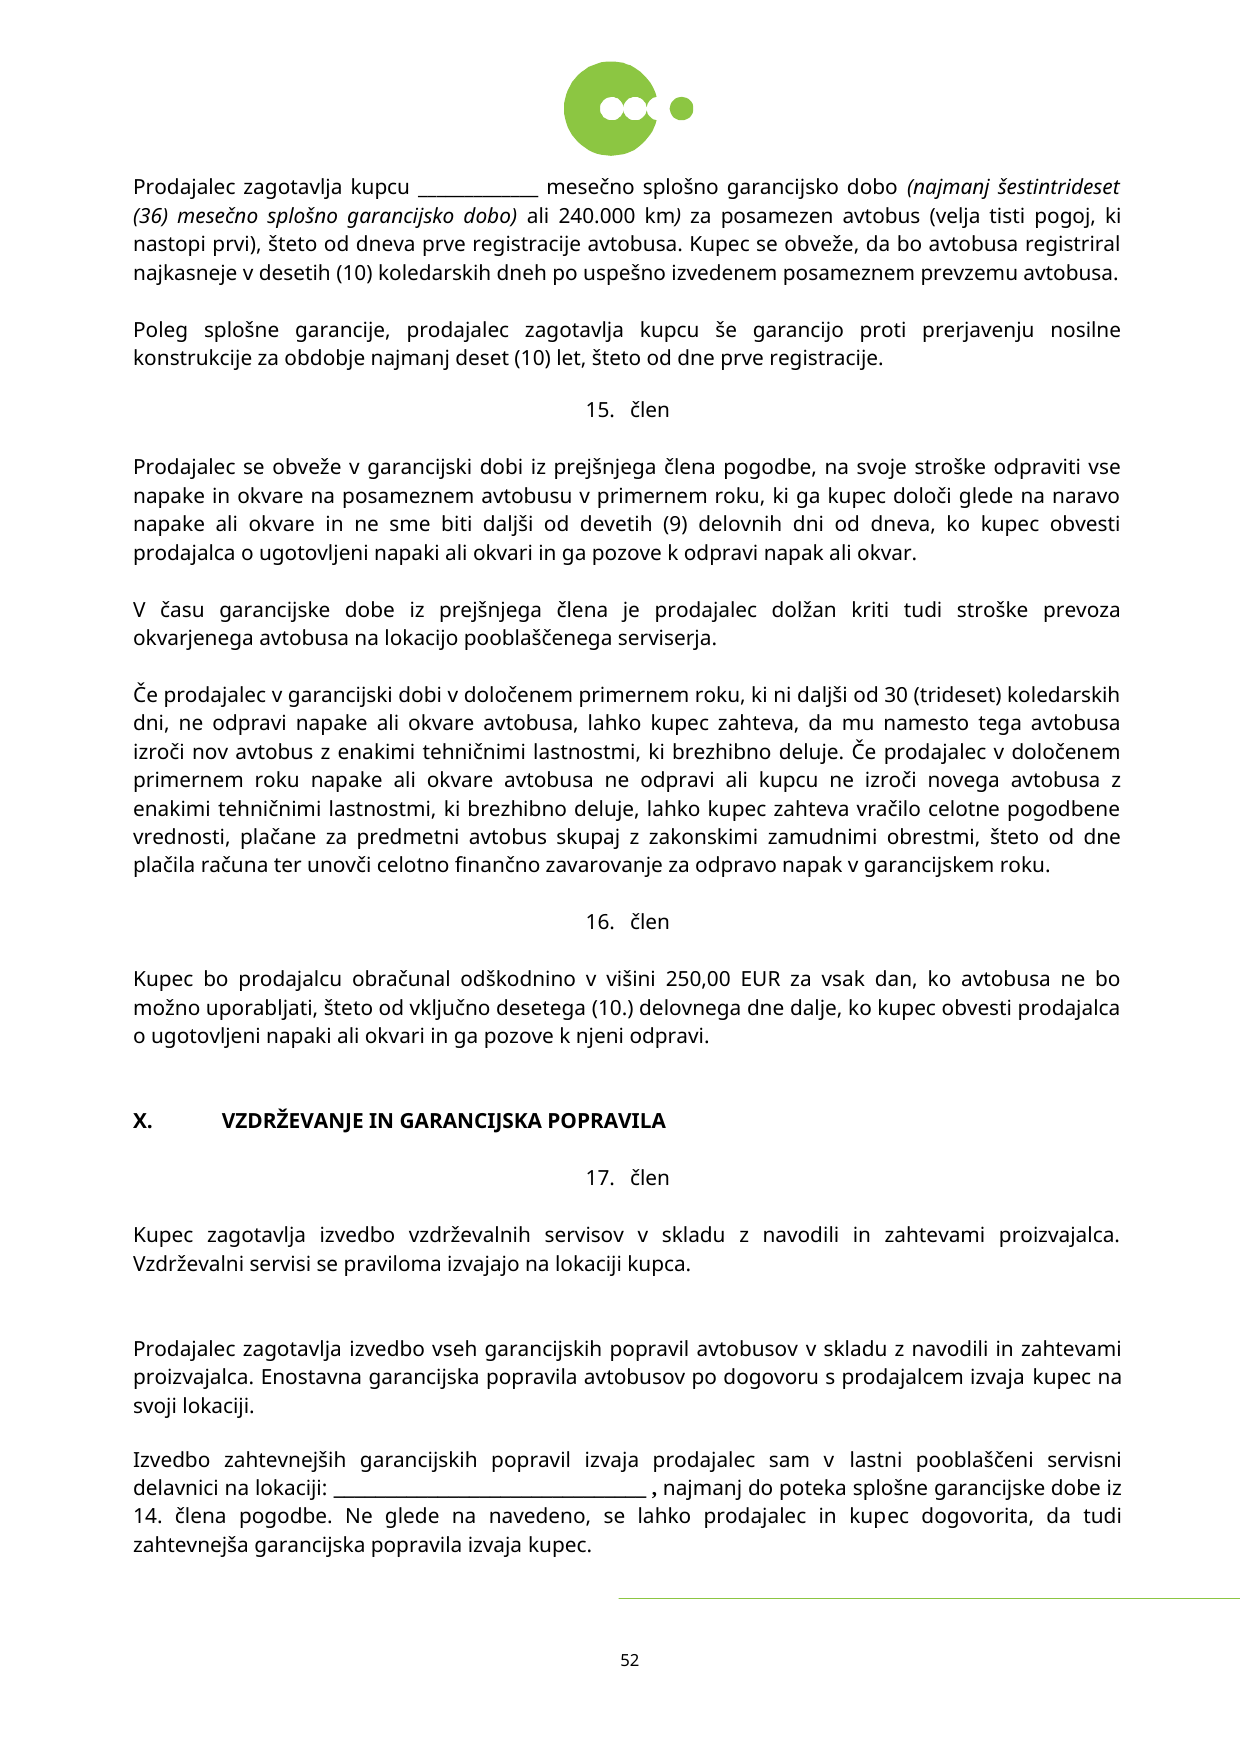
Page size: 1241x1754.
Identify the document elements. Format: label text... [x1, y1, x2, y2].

text V času garancijske dobe iz prejšnjega člena je prodajalec dolžan kriti tudi stroške prevoza okvarjenega avtobusa na lokacijo pooblaščenega serviserja. [133, 595, 1122, 652]
text Kupec bo prodajalcu obračunal odškodnino v višini 250,00 EUR za vsak dan, ko avtobusa ne bo možno uporabljati, šteto od vključno desetega (10.) delovnega dne dalje, ko kupec obvesti prodajalca o ugotovljeni napaki ali okvari in ga pozove k njeni odpravi. [133, 964, 1122, 1050]
list člen [133, 907, 1122, 936]
text Prodajalec zagotavlja izvedbo vseh garancijskih popravil avtobusov v skladu z navodili in zahtevami proizvajalca. Enostavna garancijska popravila avtobusov po dogovoru s prodajalcem izvaja kupec na svoji lokaciji. [133, 1334, 1122, 1419]
list VZDRŽEVANJE IN GARANCIJSKA POPRAVILA [133, 1107, 1122, 1135]
text Poleg splošne garancije, prodajalec zagotavlja kupcu še garancijo proti prerjavenju nosilne konstrukcije za obdobje najmanj deset (10) let, šteto od dne prve registracije. [133, 315, 1122, 372]
text Prodajalec zagotavlja kupcu _____________ mesečno splošno garancijsko dobo (najmanj šestintrideset (36) mesečno splošno garancijsko dobo) ali 240.000 km) za posamezen avtobus (velja tisti pogoj, ki nastopi prvi), šteto od dneva prve registracije avtobusa. Kupec se obveže, da bo avtobusa registriral najkasneje v desetih (10) koledarskih dneh po uspešno izvedenem posameznem prevzemu avtobusa. [133, 172, 1122, 286]
text Izvedbo zahtevnejših garancijskih popravil izvaja prodajalec sam v lastni pooblaščeni servisni delavnici na lokaciji: ______________________________ , najmanj do poteka splošne garancijske dobe iz 14. člena pogodbe. Ne glede na navedeno, se lahko prodajalec in kupec dogovorita, da tudi zahtevnejša garancijska popravila izvaja kupec. [133, 1445, 1122, 1558]
text Če prodajalec v garancijski dobi v določenem primernem roku, ki ni daljši od 30 (trideset) koledarskih dni, ne odpravi napake ali okvare avtobusa, lahko kupec zahteva, da mu namesto tega avtobusa izroči nov avtobus z enakimi tehničnimi lastnostmi, ki brezhibno deluje. Če prodajalec v določenem primernem roku napake ali okvare avtobusa ne odpravi ali kupcu ne izroči novega avtobusa z enakimi tehničnimi lastnostmi, ki brezhibno deluje, lahko kupec zahteva vračilo celotne pogodbene vrednosti, plačane za predmetni avtobus skupaj z zakonskimi zamudnimi obrestmi, šteto od dne plačila računa ter unovči celotno finančno zavarovanje za odpravo napak v garancijskem roku. [133, 680, 1122, 879]
text Prodajalec se obveže v garancijski dobi iz prejšnjega člena pogodbe, na svoje stroške odpraviti vse napake in okvare na posameznem avtobusu v primernem roku, ki ga kupec določi glede na naravo napake ali okvare in ne sme biti daljši od devetih (9) delovnih dni od dneva, ko kupec obvesti prodajalca o ugotovljeni napaki ali okvari in ga pozove k odpravi napak ali okvar. [133, 452, 1122, 566]
list člen [133, 1163, 1122, 1192]
text Kupec zagotavlja izvedbo vzdrževalnih servisov v skladu z navodili in zahtevami proizvajalca. Vzdrževalni servisi se praviloma izvajajo na lokaciji kupca. [133, 1220, 1122, 1277]
list člen [133, 396, 1122, 424]
